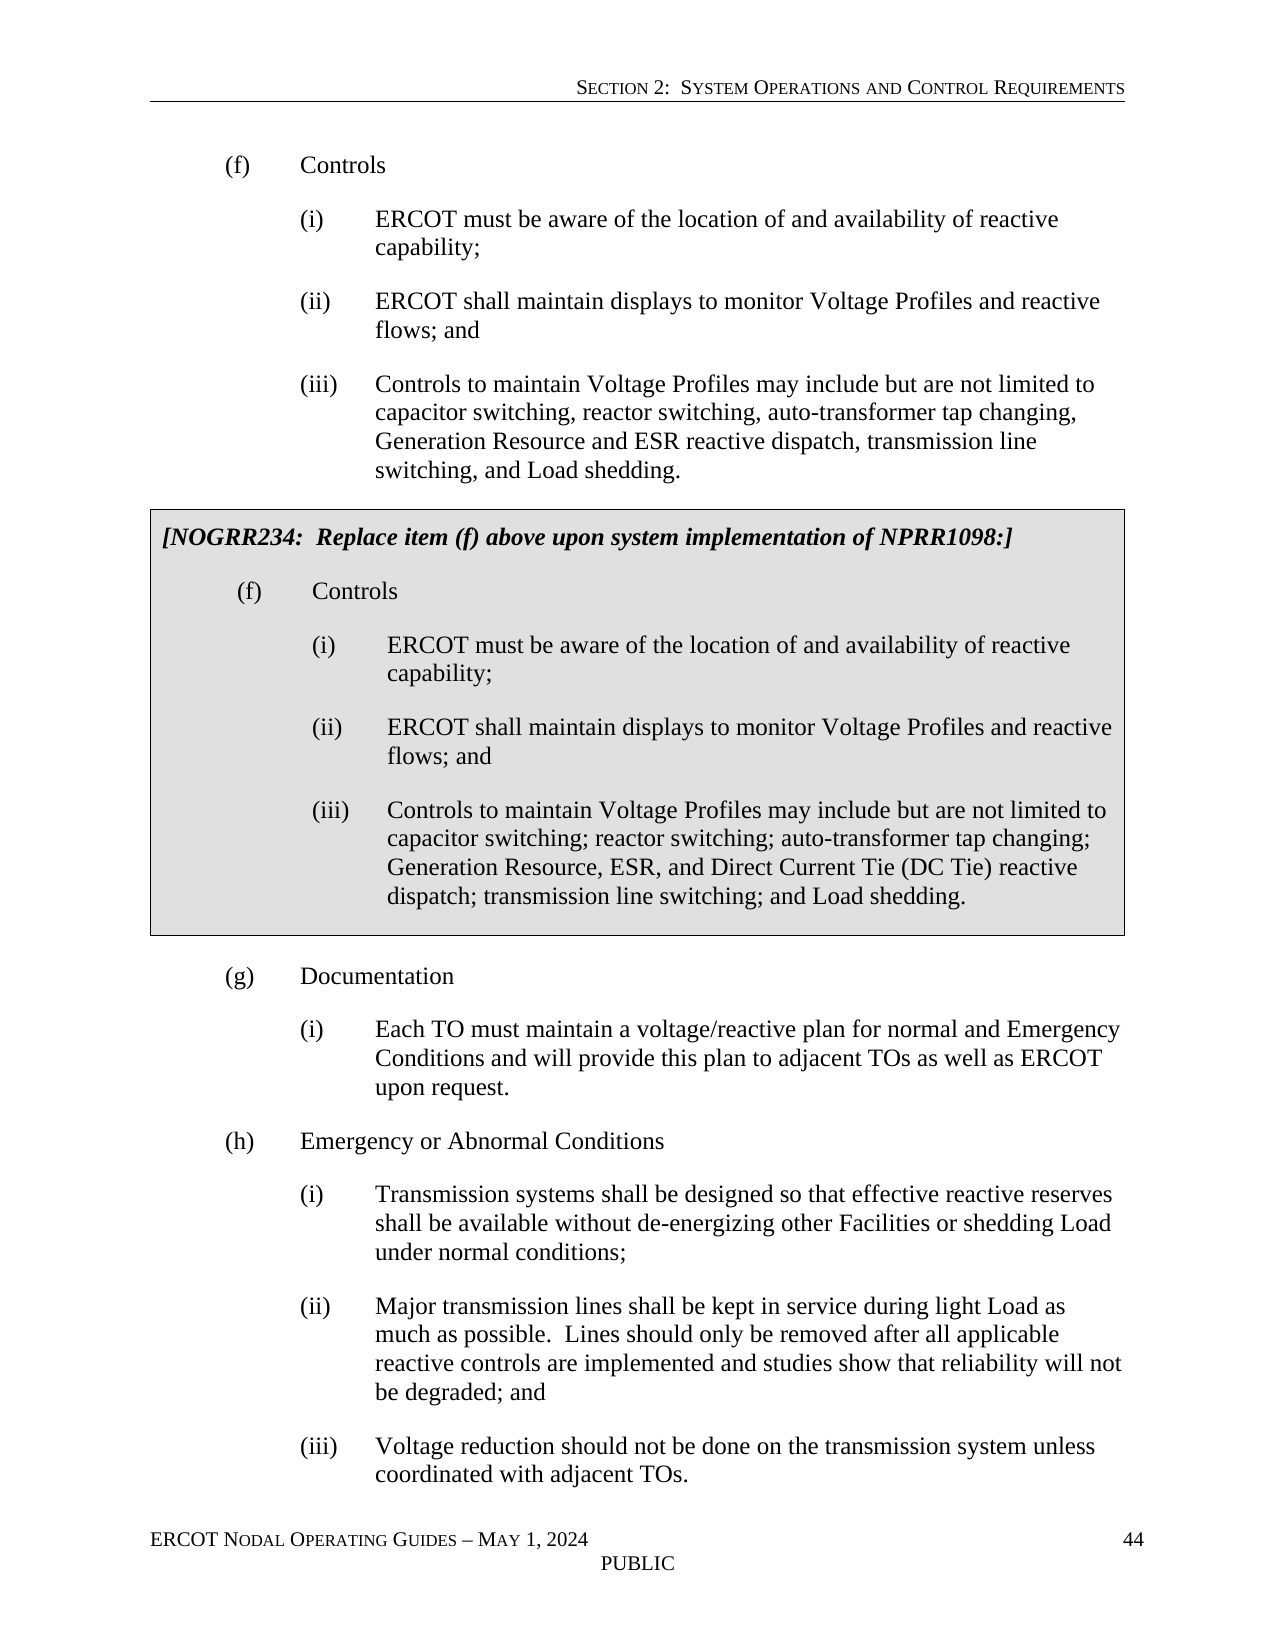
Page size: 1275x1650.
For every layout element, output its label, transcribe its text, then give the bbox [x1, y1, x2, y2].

text (f) Controls [225, 150, 1125, 179]
list (ii) ERCOT shall maintain displays to monitor Voltage Profiles and reactive flows; and [300, 286, 1125, 344]
text (h) Emergency or Abnormal Conditions [225, 1126, 1125, 1154]
list (i) Transmission systems shall be designed so that effective reactive reserves shall be available without de-energizing other Facilities or shedding Load under normal conditions; [300, 1179, 1125, 1266]
list (iii) Controls to maintain Voltage Profiles may include but are not limited to capacitor switching, reactor switching, auto-transformer tap changing, Generation Resource and ESR reactive dispatch, transmission line switching, and Load shedding. [300, 369, 1125, 484]
list (i) Each TO must maintain a voltage/reactive plan for normal and Emergency Conditions and will provide this plan to adjacent TOs as well as ERCOT upon request. [300, 1014, 1125, 1101]
list (ii) Major transmission lines shall be kept in service during light Load as much as possible. Lines should only be removed after all applicable reactive controls are implemented and studies show that reliability will not be degraded; and [300, 1291, 1125, 1406]
table_header [NOGRR234: Replace item (f) above upon system implementation of NPRR1098:] (f) Controls (i) ERCOT must be aware of the location of and availability of reactive capability; (ii) ERCOT shall maintain displays to monitor Voltage Profiles and reactive flows; and (iii) Controls to maintain Voltage Profiles may include but are not limited to capacitor switching; reactor switching; auto-transformer tap changing; Generation Resource, ESR, and Direct Current Tie (DC Tie) reactive dispatch; transmission line switching; and Load shedding. [151, 510, 1124, 935]
list (iii) Voltage reduction should not be done on the transmission system unless coordinated with adjacent TOs. [300, 1431, 1125, 1488]
list (i) ERCOT must be aware of the location of and availability of reactive capability; [300, 204, 1125, 261]
text (g) Documentation [225, 961, 1125, 989]
